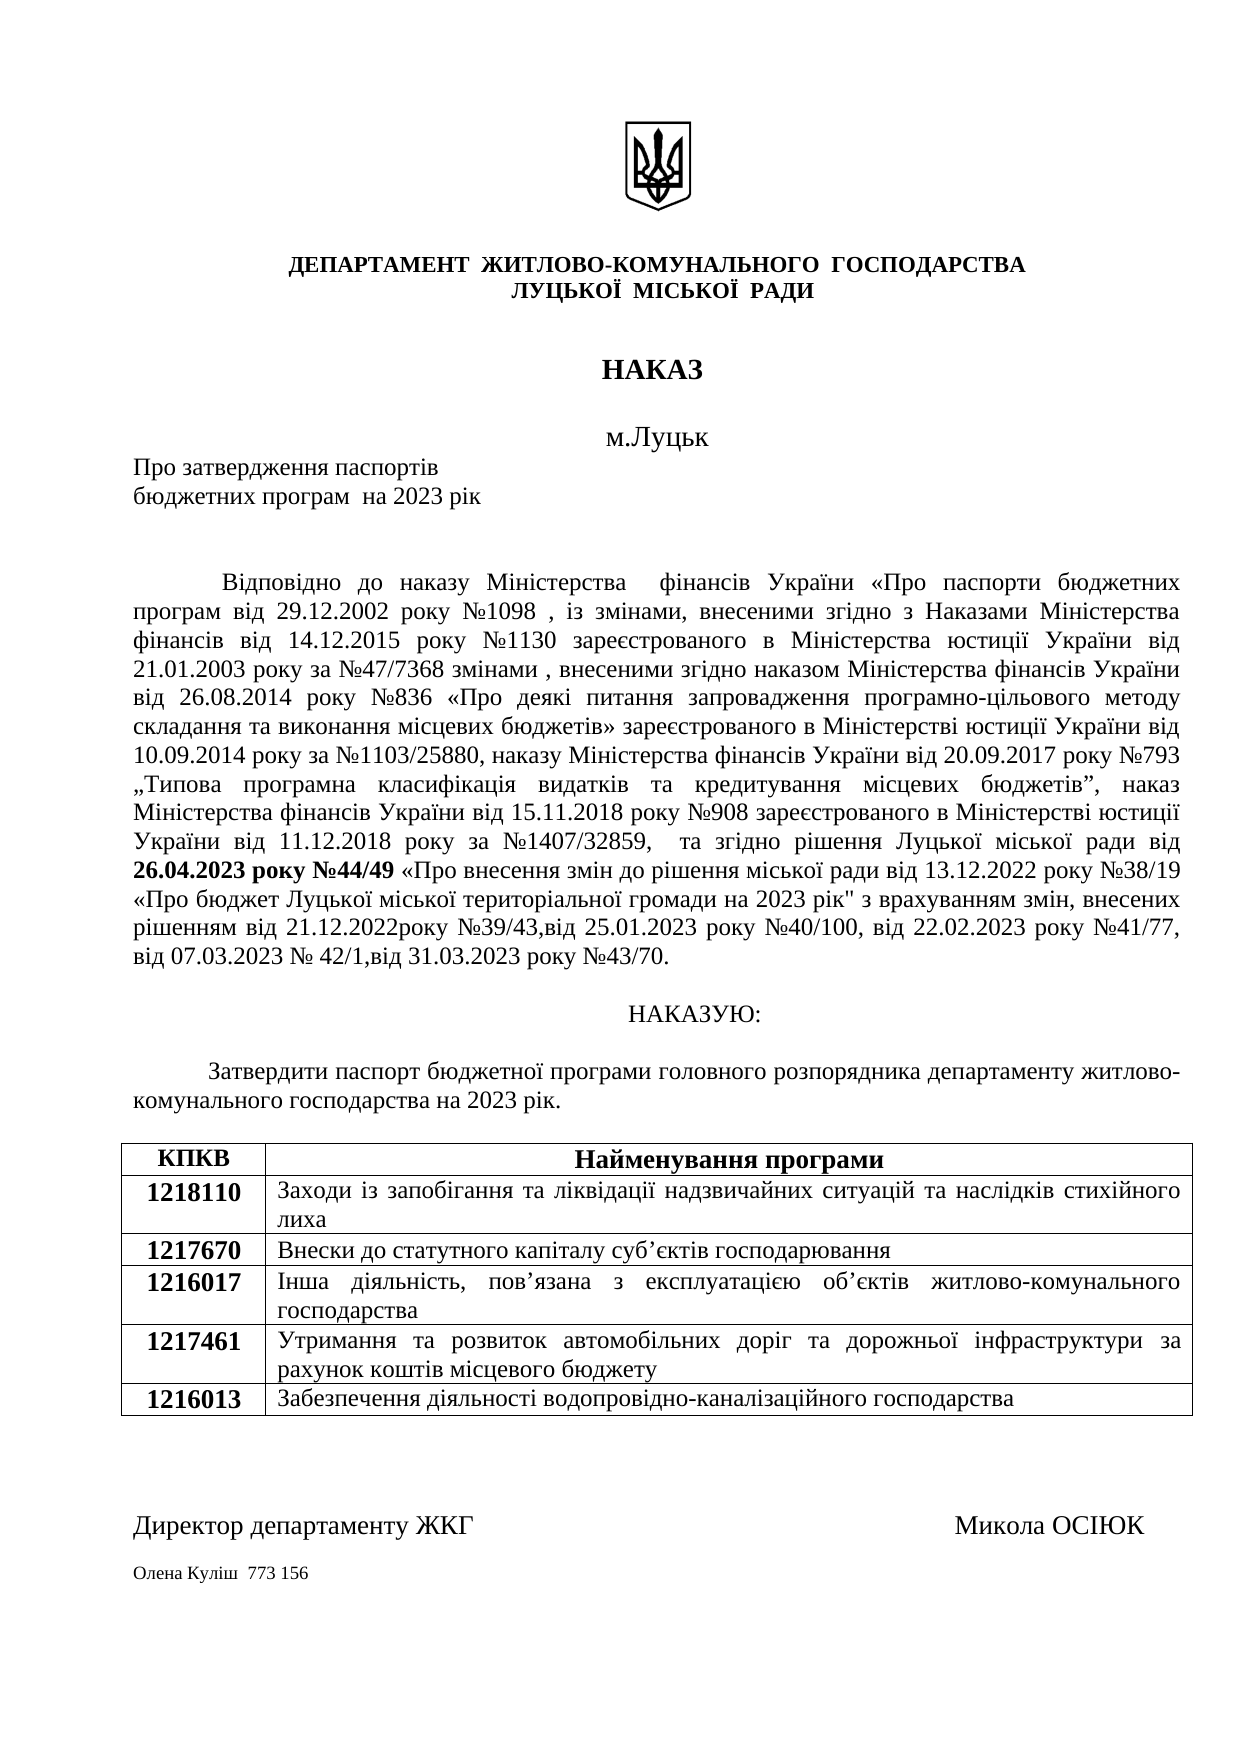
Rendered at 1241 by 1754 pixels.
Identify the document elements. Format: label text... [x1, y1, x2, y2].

table_cell 1217461 [122, 1325, 265, 1382]
table_cell Заходи із запобігання та ліквідації надзвичайних ситуацій та наслідків стихійного лиха [266, 1176, 1192, 1233]
text бюджетних програм на 2023 рік [133, 481, 1181, 510]
table_cell 1217670 [122, 1234, 265, 1265]
text Затвердити паспорт бюджетної програми головного розпорядника департаменту житлово-комунального господарства на 2023 рік. [133, 1056, 1181, 1114]
text м.Луцьк [133, 419, 1181, 452]
table_cell 1216017 [122, 1266, 265, 1324]
table_cell Забезпечення діяльності водопровідно-каналізаційного господарства [266, 1384, 1192, 1414]
table_header Найменування програми [266, 1144, 1192, 1174]
table_cell Інша діяльність, пов’язана з експлуатацією об’єктів житлово-комунального господарства [266, 1266, 1192, 1324]
table_cell 1218110 [122, 1176, 265, 1233]
text Директор департаменту ЖКГ Микола ОСІЮК [133, 1509, 1181, 1540]
text Олена Куліш 773 156 [133, 1562, 1181, 1583]
table_header ДЕПАРТАМЕНТ ЖИТЛОВО-КОМУНАЛЬНОГО ГОСПОДАРСТВА ЛУЦЬКОЇ МІСЬКОЇ РАДИ [122, 251, 1192, 328]
table_header КПКВ [122, 1144, 265, 1174]
text Про затвердження паспортів [133, 452, 1181, 481]
table_cell Утримання та розвиток автомобільних доріг та дорожньої інфраструктури за рахунок коштів місцевого бюджету [266, 1325, 1192, 1382]
table_cell Внески до статутного капіталу суб’єктів господарювання [266, 1234, 1192, 1265]
table_cell 1216013 [122, 1384, 265, 1414]
text Відповідно до наказу Міністерства фінансів України «Про паспорти бюджетних програм від 29.12.2002 року №1098 , із змінами, внесеними згідно з Наказами Міністерства фінансів від 14.12.2015 року №1130 зареєстрованого в Міністерства юстиції України від 21.01.2003 року за №47/7368 змінами , внесеними згідно наказом Міністерства фінансів України від 26.08.2014 року №836 «Про деякі питання запровадження програмно-цільового методу складання та виконання місцевих бюджетів» зареєстрованого в Міністерстві юстиції України від 10.09.2014 року за №1103/25880, наказу Міністерства фінансів України від 20.09.2017 року №793 „Типова програмна класифікація видатків та кредитування місцевих бюджетів”, наказ Міністерства фінансів України від 15.11.2018 року №908 зареєстрованого в Міністерстві юстиції України від 11.12.2018 року за №1407/32859, та згідно рішення Луцької міської ради від 26.04.2023 року №44/49 «Про внесення змін до рішення міської ради від 13.12.2022 року №38/19 «Про бюджет Луцької міської територіальної громади на 2023 рік" з врахуванням змін, внесених рішенням від 21.12.2022року №39/43,від 25.01.2023 року №40/100, від 22.02.2023 року №41/77, від 07.03.2023 № 42/1,від 31.03.2023 року №43/70. [133, 567, 1181, 970]
subtitle НАКАЗ [133, 352, 1181, 385]
text НАКАЗУЮ: [133, 999, 1181, 1027]
